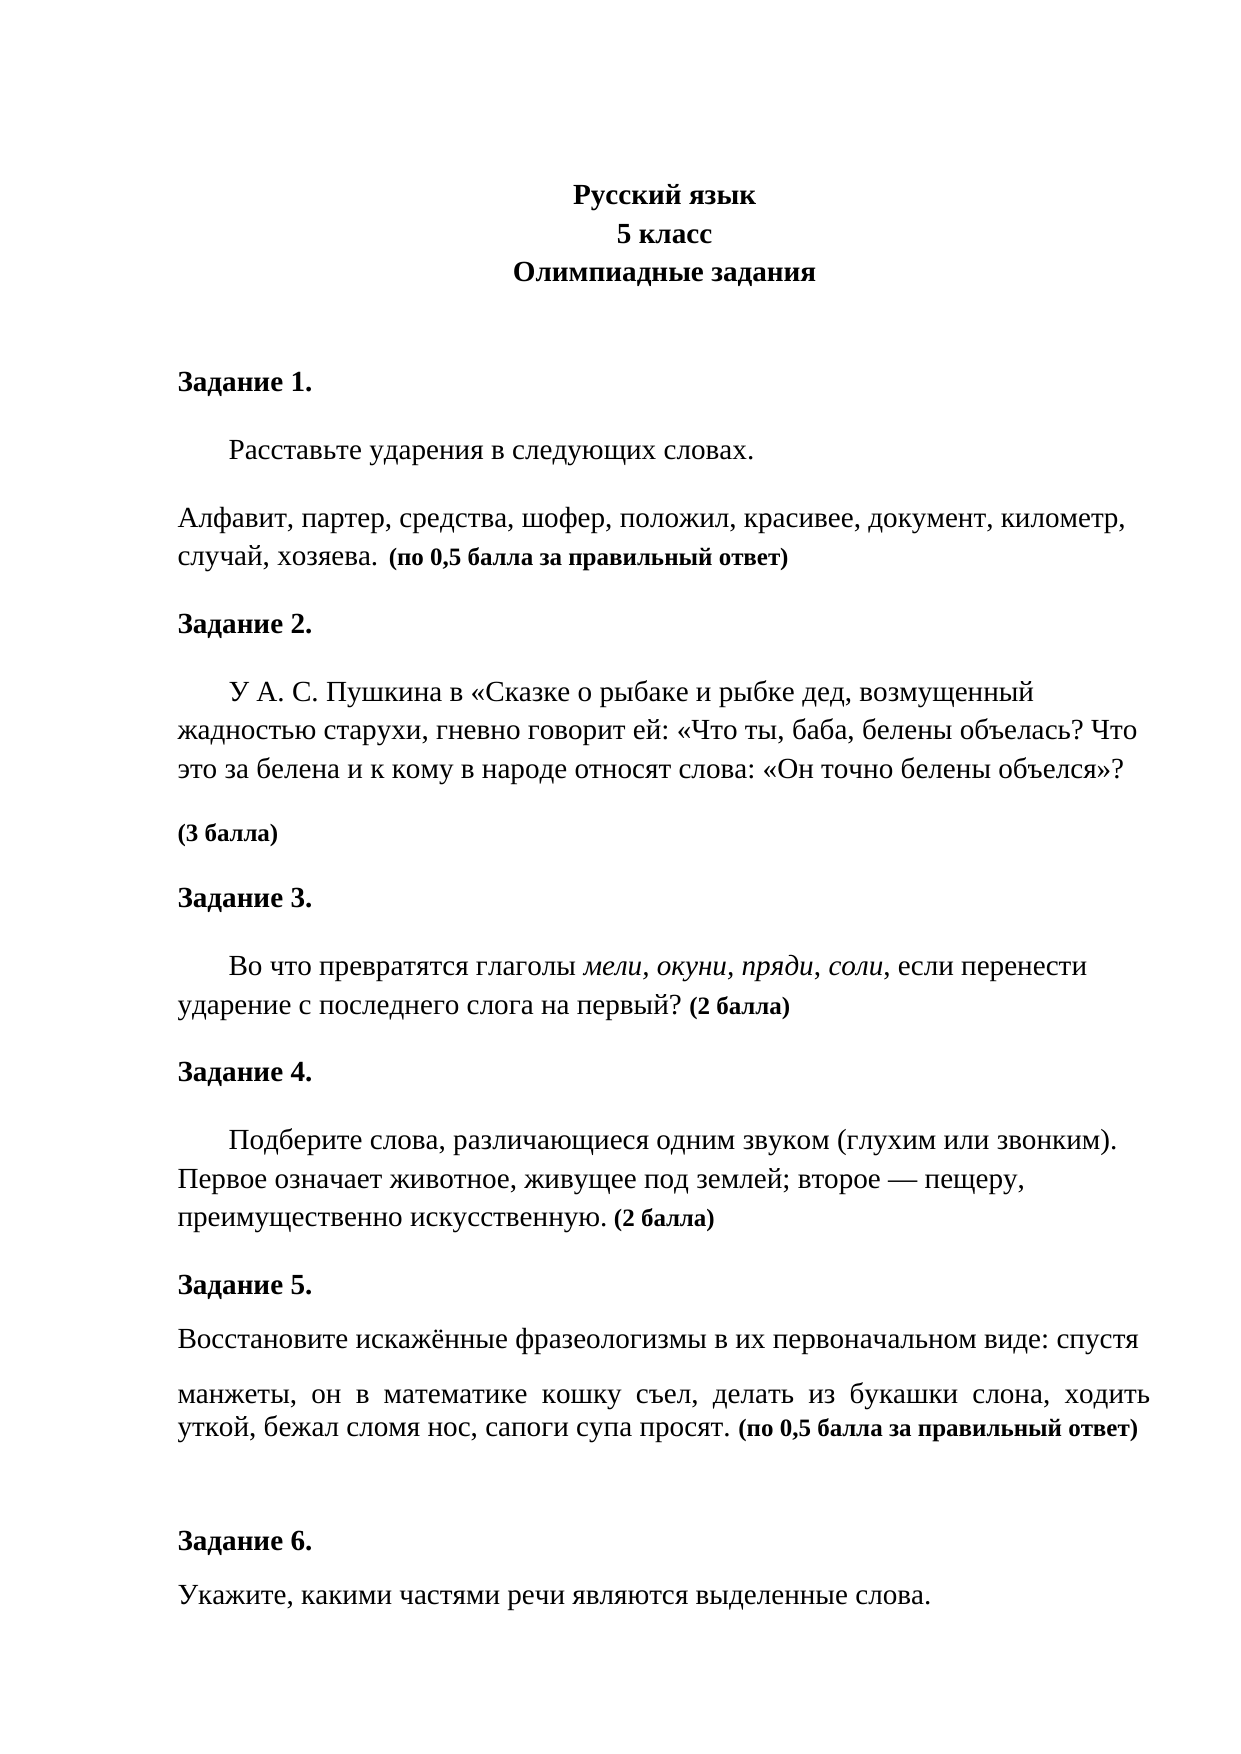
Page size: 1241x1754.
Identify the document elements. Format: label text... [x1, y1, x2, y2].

text Задание 2. [177, 606, 1152, 639]
text Задание 3. [177, 881, 1152, 914]
text Олимпиадные задания [177, 254, 1152, 288]
text (3 балла) [177, 818, 1152, 847]
text Задание 6. [177, 1523, 1152, 1557]
text У А. С. Пушкина в «Сказке о рыбаке и рыбке дед, возмущенный жадностью старухи, гневно говорит ей: «Что ты, баба, белены объелась? Что это за белена и к кому в народе относят слова: «Он точно белены объелся»? [177, 674, 1152, 784]
text Укажите, какими частями речи являются выделенные слова. [177, 1577, 1152, 1611]
text Алфавит, партер, средства, шофер, положил, красивее, документ, километр, случай, хозяева. (по 0,5 балла за правильный ответ) [177, 500, 1152, 572]
text Задание 4. [177, 1054, 1152, 1088]
text 5 класс [177, 216, 1152, 249]
text манжеты, он в математике кошку съел, делать из букашки слона, ходить уткой, бежал сломя нос, сапоги супа просят. (по 0,5 балла за правильный ответ) [177, 1376, 1152, 1443]
text Расставьте ударения в следующих словах. [177, 432, 1152, 466]
text Восстановите искажённые фразеологизмы в их первоначальном виде: спустя [177, 1321, 1152, 1355]
text Русский язык [177, 177, 1152, 211]
text Задание 5. [177, 1267, 1152, 1301]
text Задание 1. [177, 364, 1152, 398]
text Во что превратятся глаголы мели, окуни, пряди, соли, если перенести ударение с последнего слога на первый? (2 балла) [177, 948, 1152, 1020]
text Подберите слова, различающиеся одним звуком (глухим или звонким). Первое означает животное, живущее под землей; второе — пещеру, преимущественно искусственную. (2 балла) [177, 1122, 1152, 1233]
